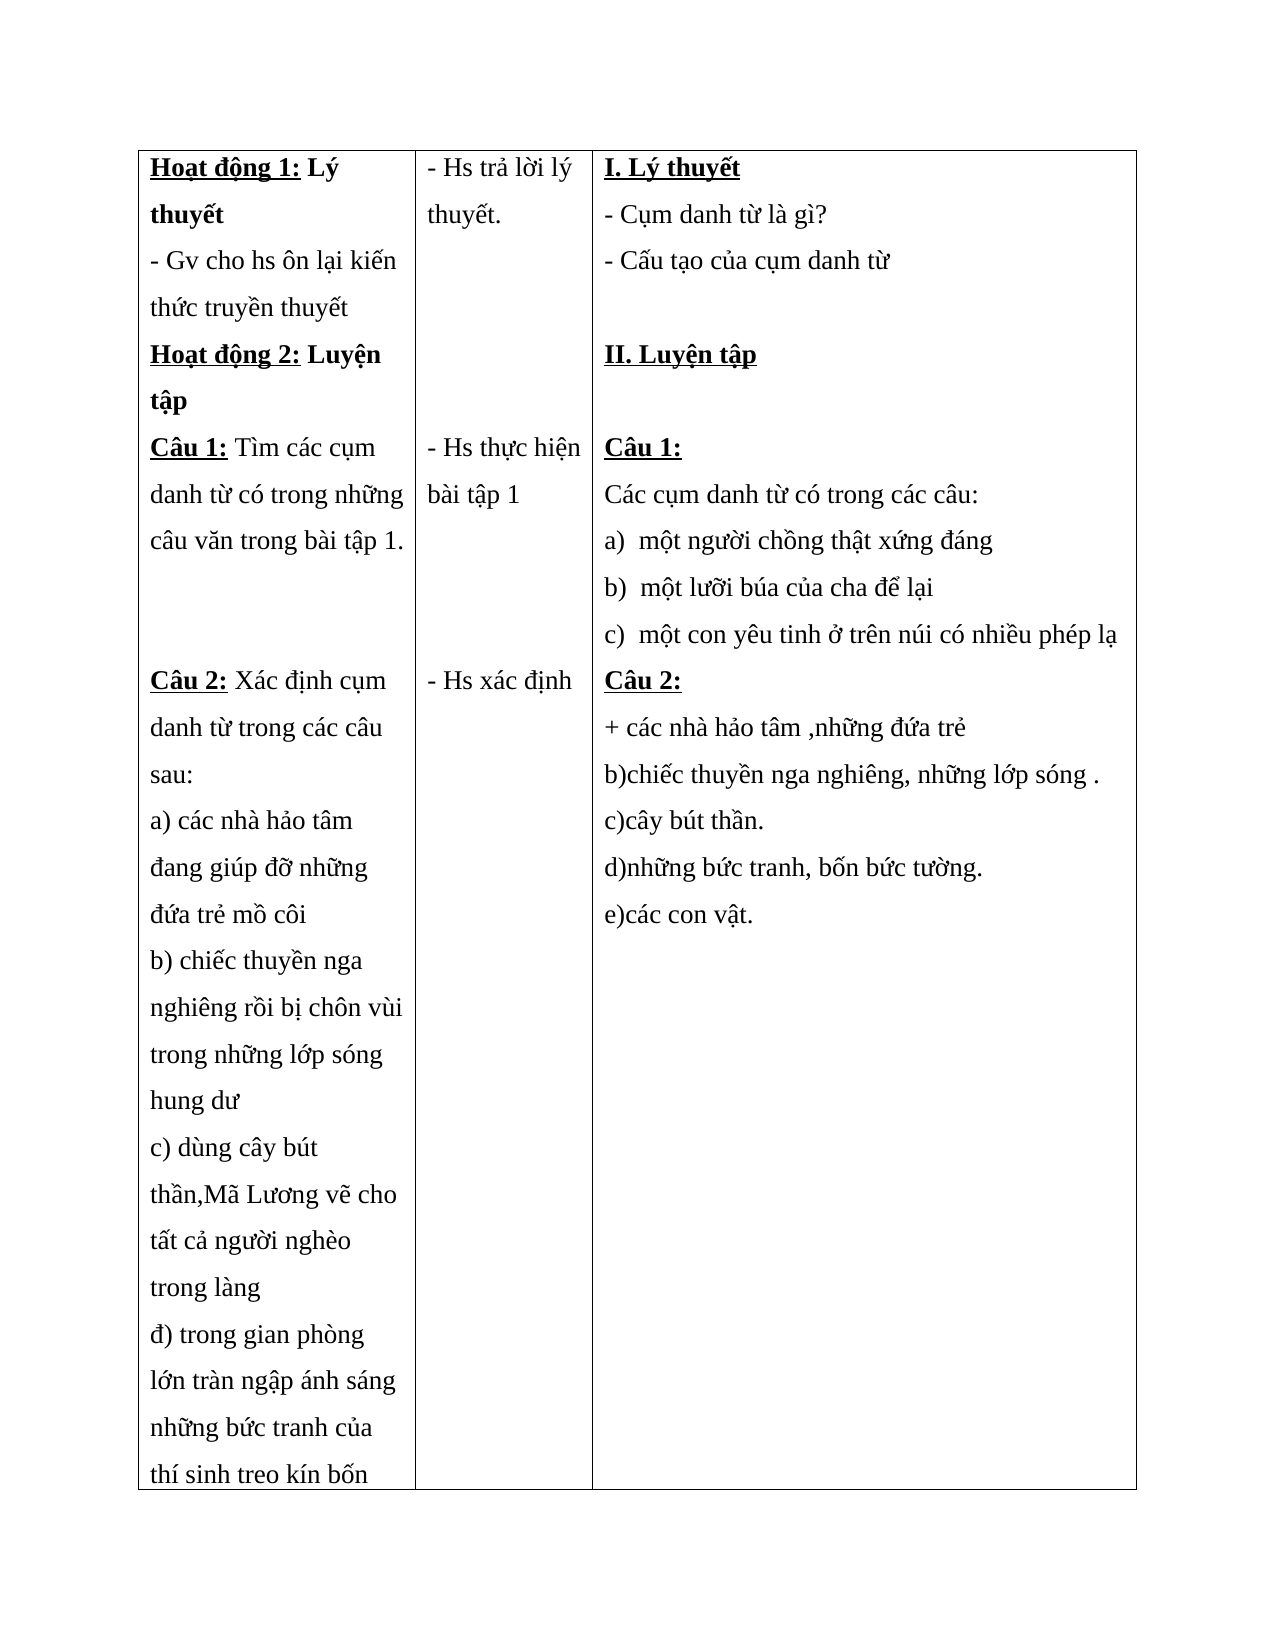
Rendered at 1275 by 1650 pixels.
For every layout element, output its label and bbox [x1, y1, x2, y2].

table_cell [416, 151, 592, 1489]
table_cell [139, 151, 415, 1489]
table_cell [593, 151, 1136, 1489]
